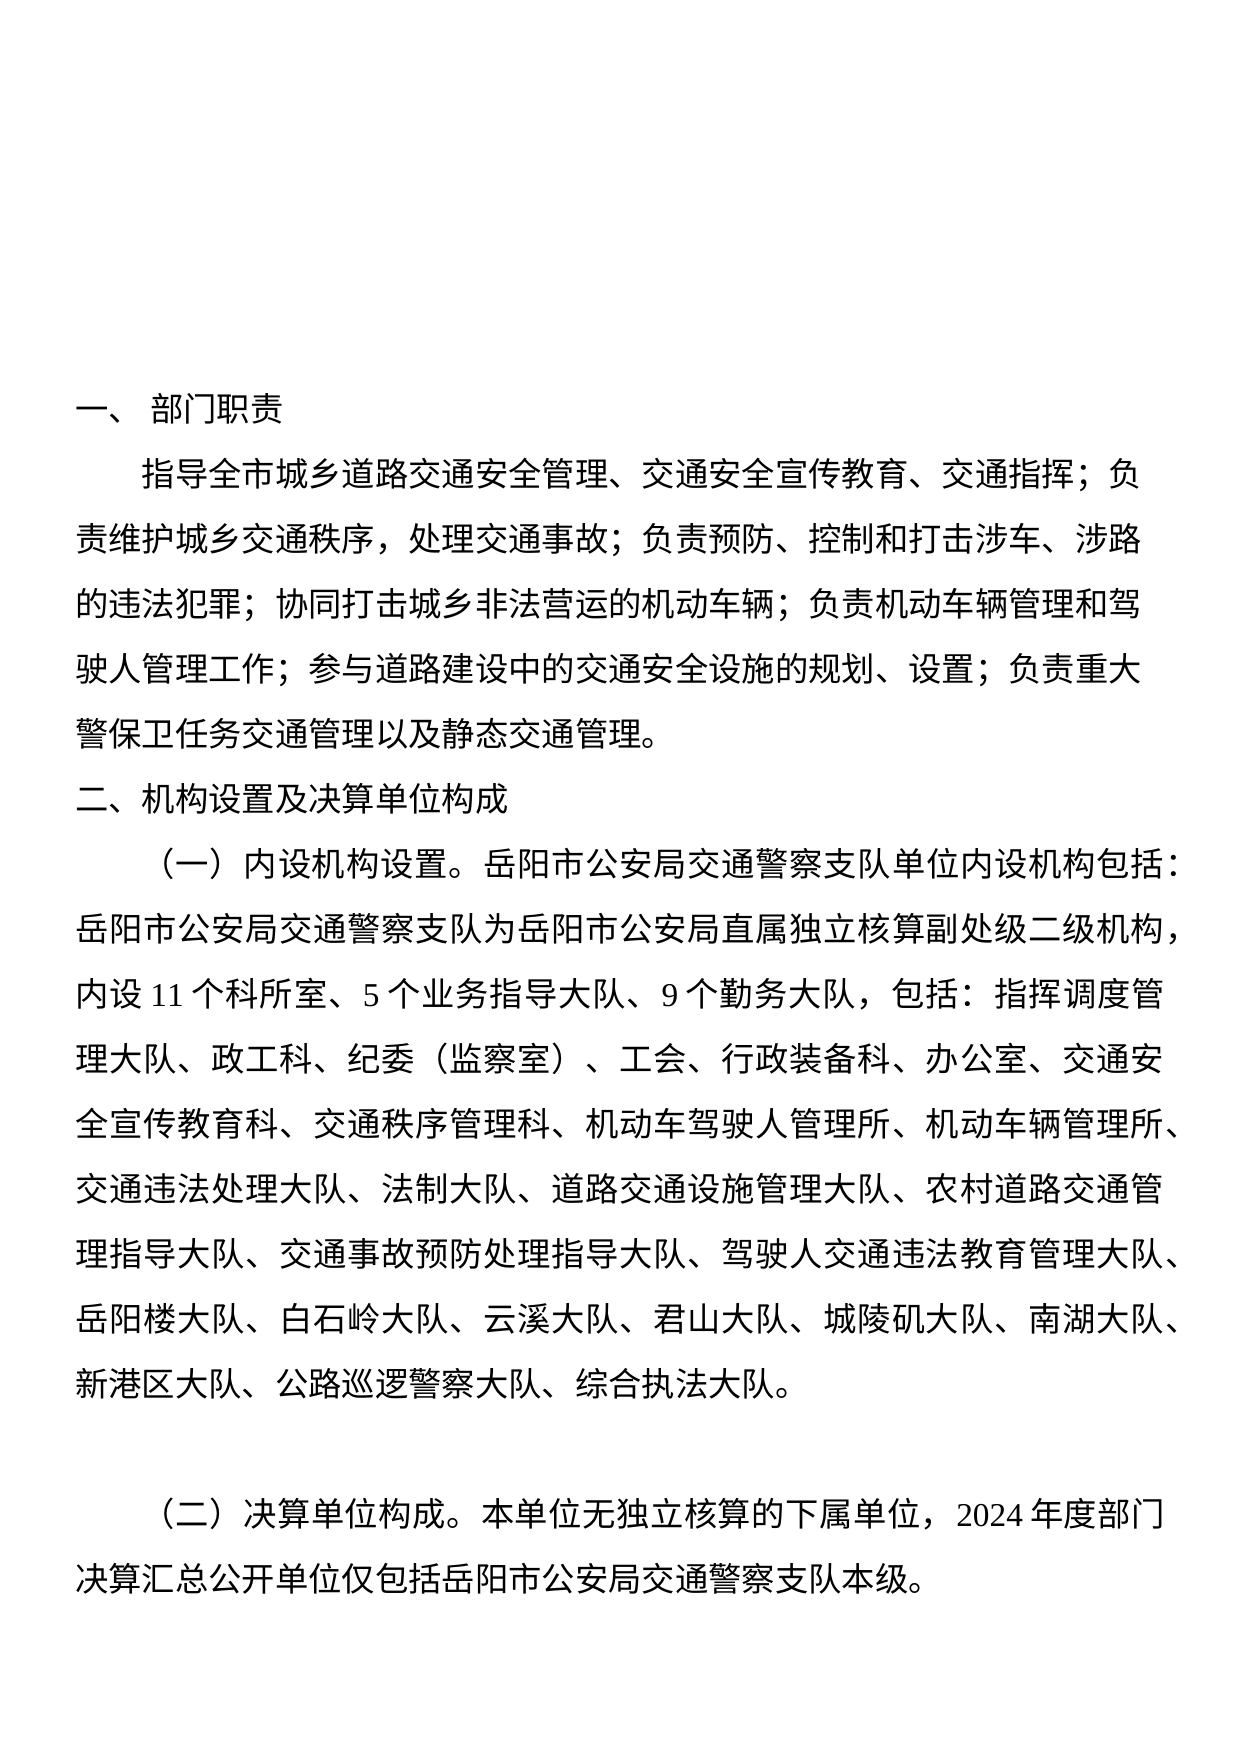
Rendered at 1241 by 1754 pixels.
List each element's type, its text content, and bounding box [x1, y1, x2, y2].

list （一）内设机构设置。岳阳市公安局交通警察支队单位内设机构包括：岳阳市公安局交通警察支队为岳阳市公安局直属独立核算副处级二级机构，内设11个科所室、5个业务指导大队、9个勤务大队，包括：指挥调度管理大队、政工科、纪委（监察室）、工会、行政装备科、办公室、交通安全宣传教育科、交通秩序管理科、机动车驾驶人管理所、机动车辆管理所、交通违法处理大队、法制大队、道路交通设施管理大队、农村道路交通管理指导大队、交通事故预防处理指导大队、驾驶人交通违法教育管理大队、岳阳楼大队、白石岭大队、云溪大队、君山大队、城陵矶大队、南湖大队、新港区大队、公路巡逻警察大队、综合执法大队。 [75, 830, 1165, 1415]
list （二）决算单位构成。本单位无独立核算的下属单位，2024年度部门决算汇总公开单位仅包括岳阳市公安局交通警察支队本级。 [75, 1480, 1165, 1610]
text 指导全市城乡道路交通安全管理、交通安全宣传教育、交通指挥；负责维护城乡交通秩序，处理交通事故；负责预防、控制和打击涉车、涉路的违法犯罪；协同打击城乡非法营运的机动车辆；负责机动车辆管理和驾驶人管理工作；参与道路建设中的交通安全设施的规划、设置；负责重大警保卫任务交通管理以及静态交通管理。 [75, 440, 1165, 765]
text 二、机构设置及决算单位构成 [75, 765, 1165, 830]
list 部门职责 [75, 375, 1165, 440]
